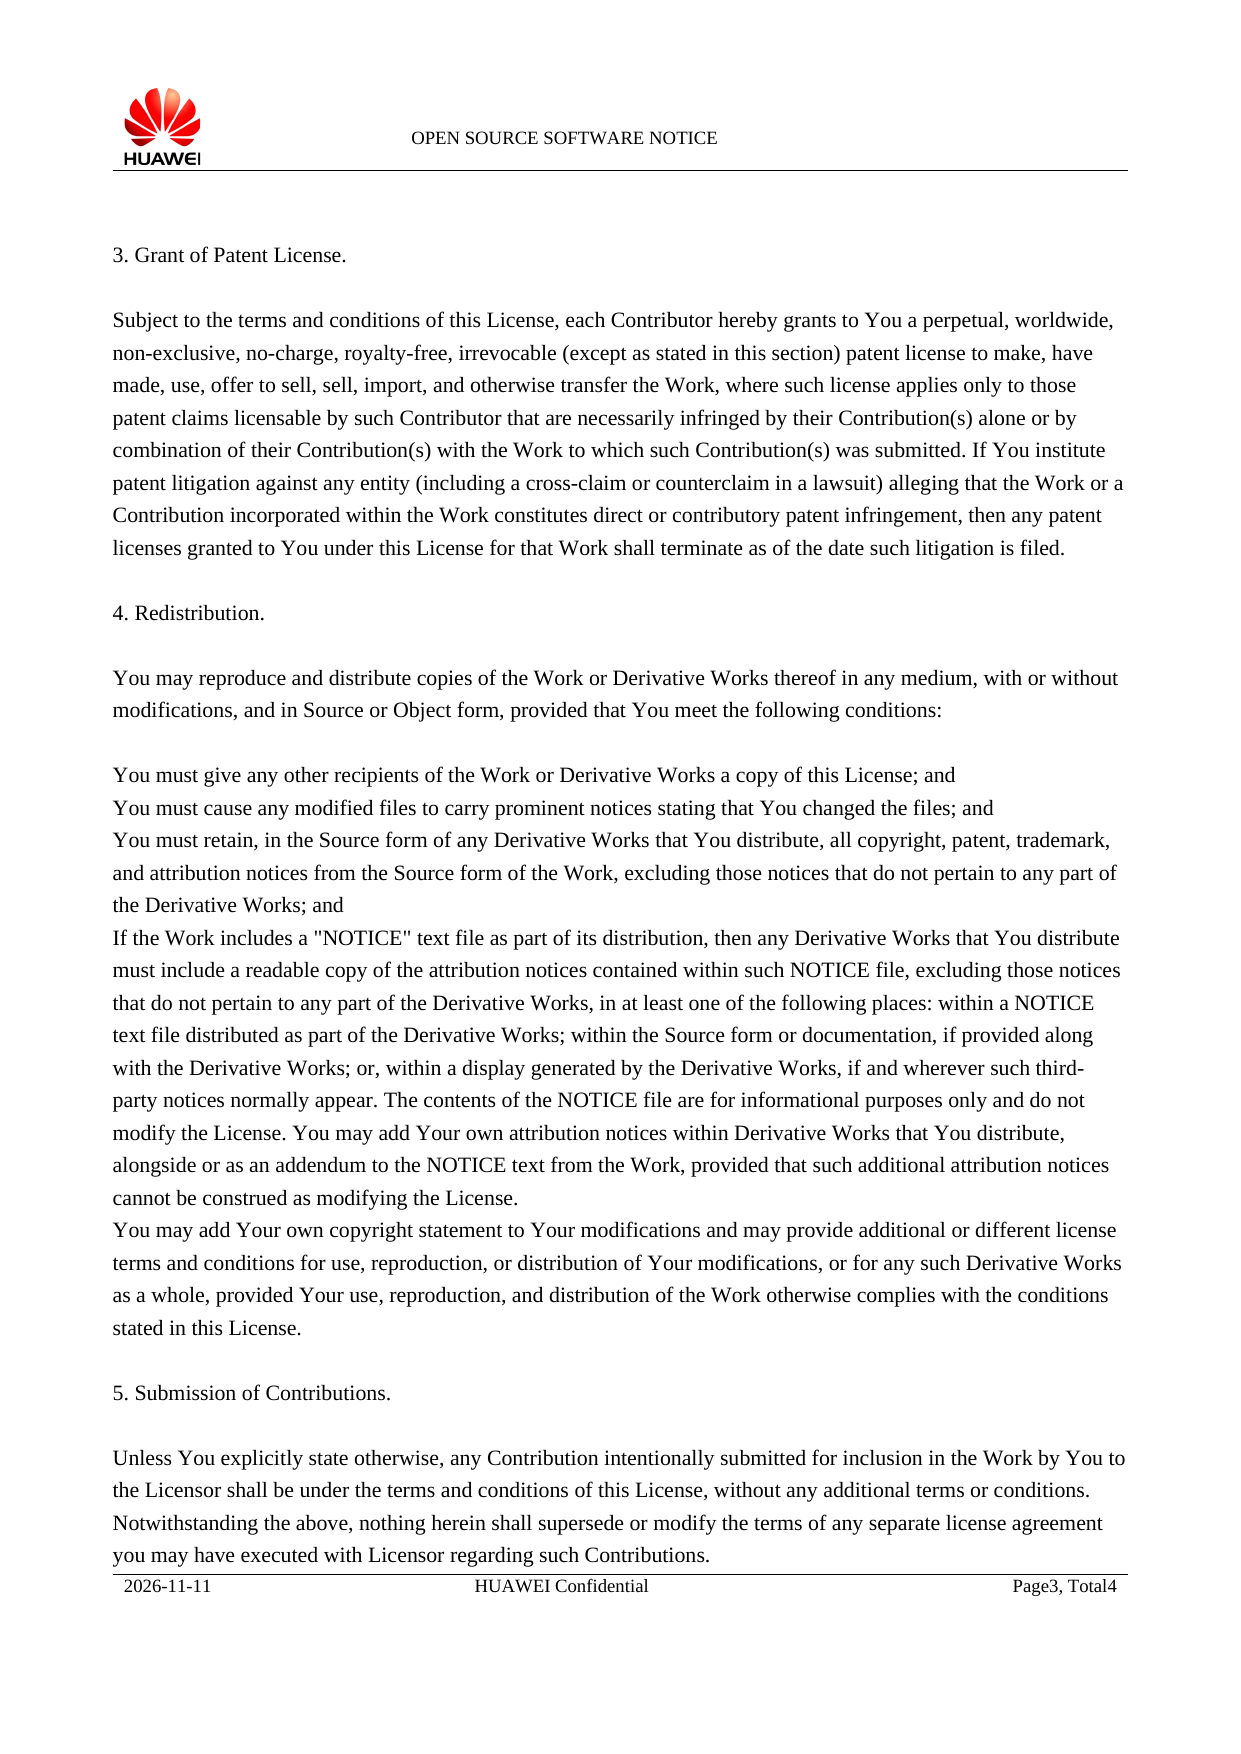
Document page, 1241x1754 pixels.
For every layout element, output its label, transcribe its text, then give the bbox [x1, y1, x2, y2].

text 3. Grant of Patent License. [112, 239, 1128, 271]
text You must give any other recipients of the Work or Derivative Works a copy of this License; and [112, 759, 1128, 791]
picture [124, 88, 201, 165]
text You must retain, in the Source form of any Derivative Works that You distribute, all copyright, patent, trademark, and attribution notices from the Source form of the Work, excluding those notices that do not pertain to any part of the Derivative Works; and [112, 824, 1128, 921]
text Subject to the terms and conditions of this License, each Contributor hereby grants to You a perpetual, worldwide, non-exclusive, no-charge, royalty-free, irrevocable (except as stated in this section) patent license to make, have made, use, offer to sell, sell, import, and otherwise transfer the Work, where such license applies only to those patent claims licensable by such Contributor that are necessarily infringed by their Contribution(s) alone or by combination of their Contribution(s) with the Work to which such Contribution(s) was submitted. If You institute patent litigation against any entity (including a cross-claim or counterclaim in a lawsuit) alleging that the Work or a Contribution incorporated within the Work constitutes direct or contributory patent infringement, then any patent licenses granted to You under this License for that Work shall terminate as of the date such litigation is filed. [112, 304, 1128, 564]
text 5. Submission of Contributions. [112, 1376, 1128, 1409]
text 4. Redistribution. [112, 596, 1128, 629]
text Unless You explicitly state otherwise, any Contribution intentionally submitted for inclusion in the Work by You to the Licensor shall be under the terms and conditions of this License, without any additional terms or conditions. Notwithstanding the above, nothing herein shall supersede or modify the terms of any separate license agreement you may have executed with Licensor regarding such Contributions. [112, 1441, 1128, 1571]
text You may add Your own copyright statement to Your modifications and may provide additional or different license terms and conditions for use, reproduction, or distribution of Your modifications, or for any such Derivative Works as a whole, provided Your use, reproduction, and distribution of the Work otherwise complies with the conditions stated in this License. [112, 1214, 1128, 1344]
text If the Work includes a "NOTICE" text file as part of its distribution, then any Derivative Works that You distribute must include a readable copy of the attribution notices contained within such NOTICE file, excluding those notices that do not pertain to any part of the Derivative Works, in at least one of the following places: within a NOTICE text file distributed as part of the Derivative Works; within the Source form or documentation, if provided along with the Derivative Works; or, within a display generated by the Derivative Works, if and wherever such third-party notices normally appear. The contents of the NOTICE file are for informational purposes only and do not modify the License. You may add Your own attribution notices within Derivative Works that You distribute, alongside or as an addendum to the NOTICE text from the Work, provided that such additional attribution notices cannot be construed as modifying the License. [112, 921, 1128, 1214]
text You may reproduce and distribute copies of the Work or Derivative Works thereof in any medium, with or without modifications, and in Source or Object form, provided that You meet the following conditions: [112, 661, 1128, 726]
text You must cause any modified files to carry prominent notices stating that You changed the files; and [112, 791, 1128, 824]
